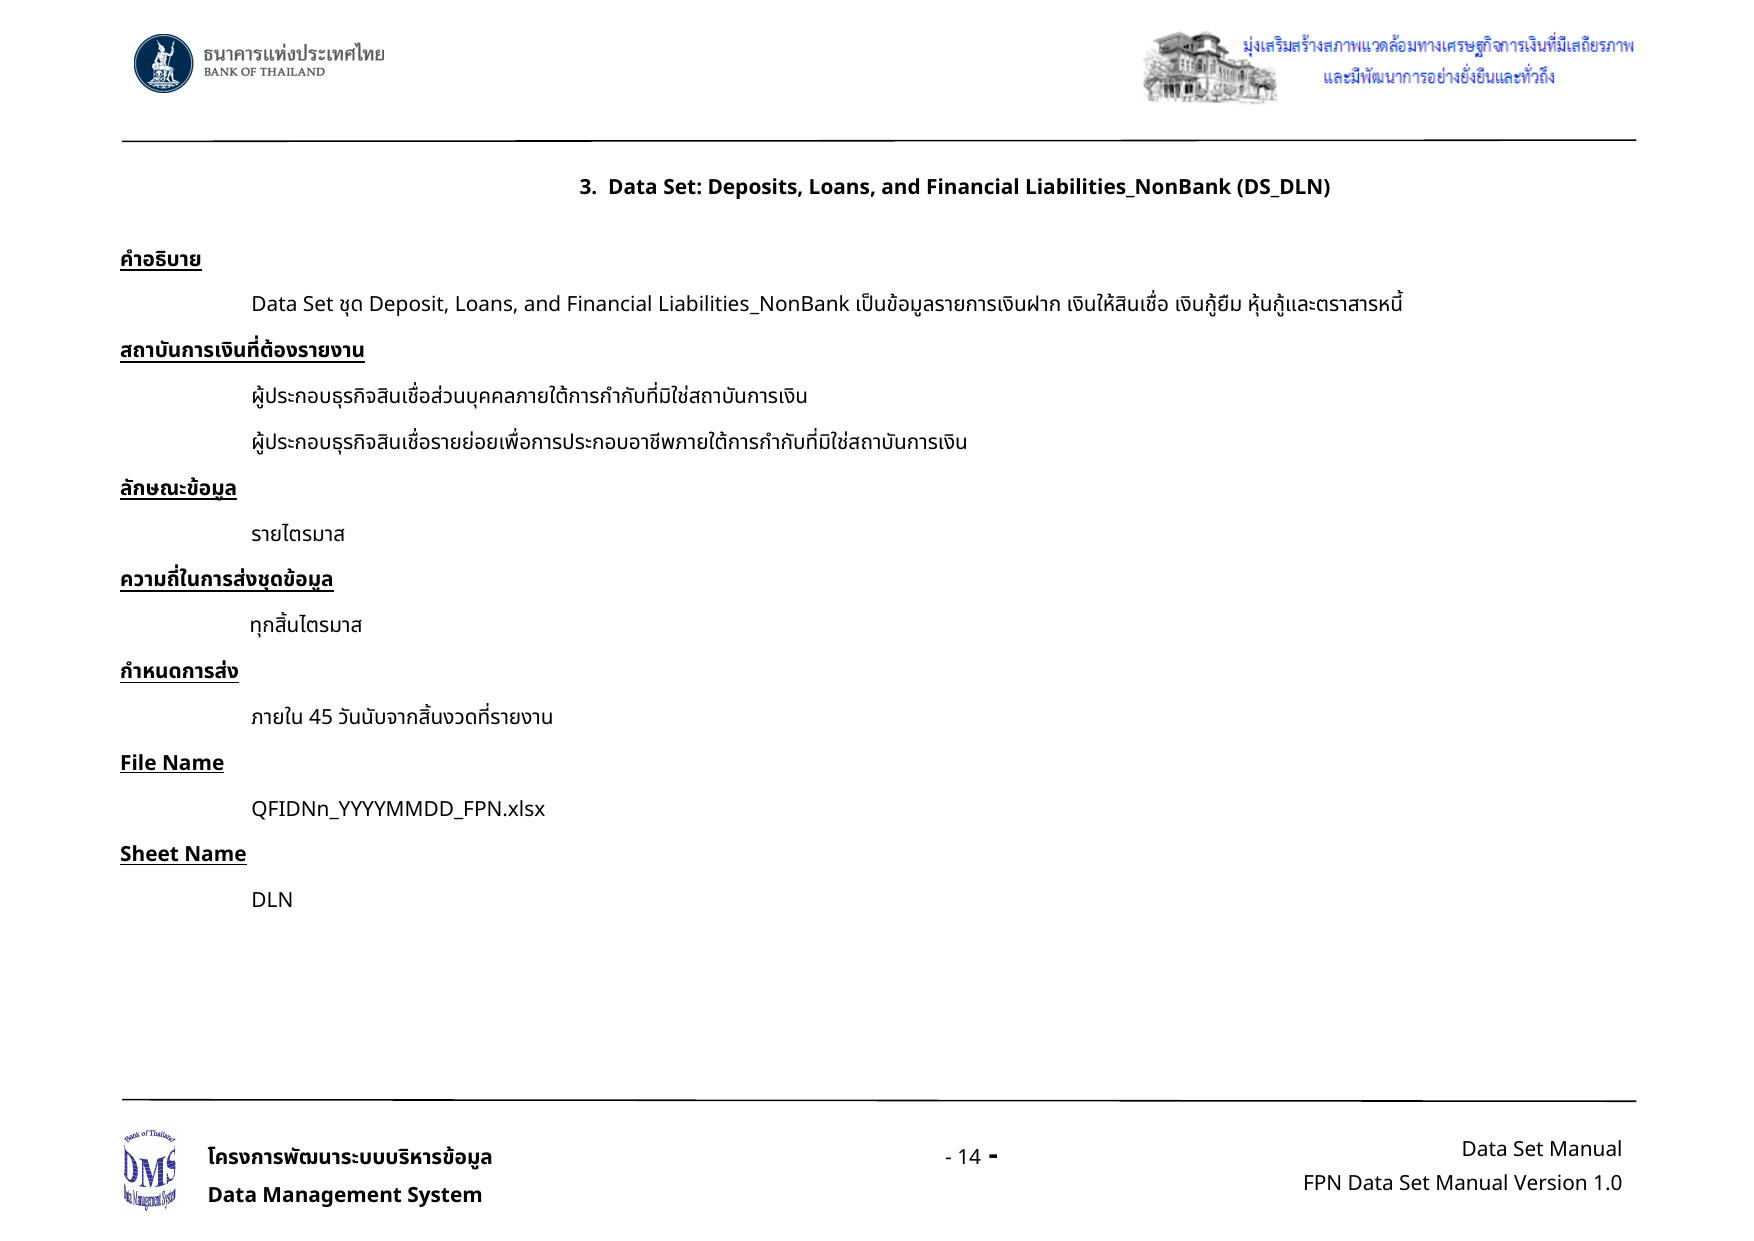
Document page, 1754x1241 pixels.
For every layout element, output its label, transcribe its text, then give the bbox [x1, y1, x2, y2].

text File Name [120, 733, 1641, 779]
text ความถี่ในการส่งชุดข้อมูล [120, 550, 1641, 596]
text ทุกสิ้นไตรมาส [120, 596, 1641, 642]
picture [123, 24, 396, 103]
text ผู้ประกอบธุรกิจสินเชื่อรายย่อยเพื่อการประกอบอาชีพภายใต้การกำกับที่มิใช่สถาบันการเงิน [120, 413, 1641, 458]
text Sheet Name [120, 825, 1641, 871]
text Data Set ชุด Deposit, Loans, and Financial Liabilities_NonBank เป็นข้อมูลรายการเงินฝาก เงินให้สินเชื่อ เงินกู้ยืม หุ้นกู้และตราสารหนี้ [120, 275, 1641, 321]
text รายไตรมาส [120, 504, 1641, 550]
text คำอธิบาย [120, 229, 1641, 275]
subtitle 3. Data Set: Deposits, Loans, and Financial Liabilities_NonBank (DS_DLN) [579, 172, 1641, 201]
text สถาบันการเงินที่ต้องรายงาน [120, 321, 1641, 367]
picture [120, 1124, 180, 1214]
text ลักษณะข้อมูล [120, 458, 1641, 504]
picture [1142, 27, 1638, 107]
text QFIDNn_YYYYMMDD_FPN.xlsx [120, 779, 1641, 825]
text กำหนดการส่ง [120, 642, 1641, 688]
text ภายใน 45 วันนับจากสิ้นงวดที่รายงาน [120, 688, 1641, 733]
text DLN [120, 871, 1641, 917]
text ผู้ประกอบธุรกิจสินเชื่อส่วนบุคคลภายใต้การกำกับที่มิใช่สถาบันการเงิน [120, 367, 1641, 413]
